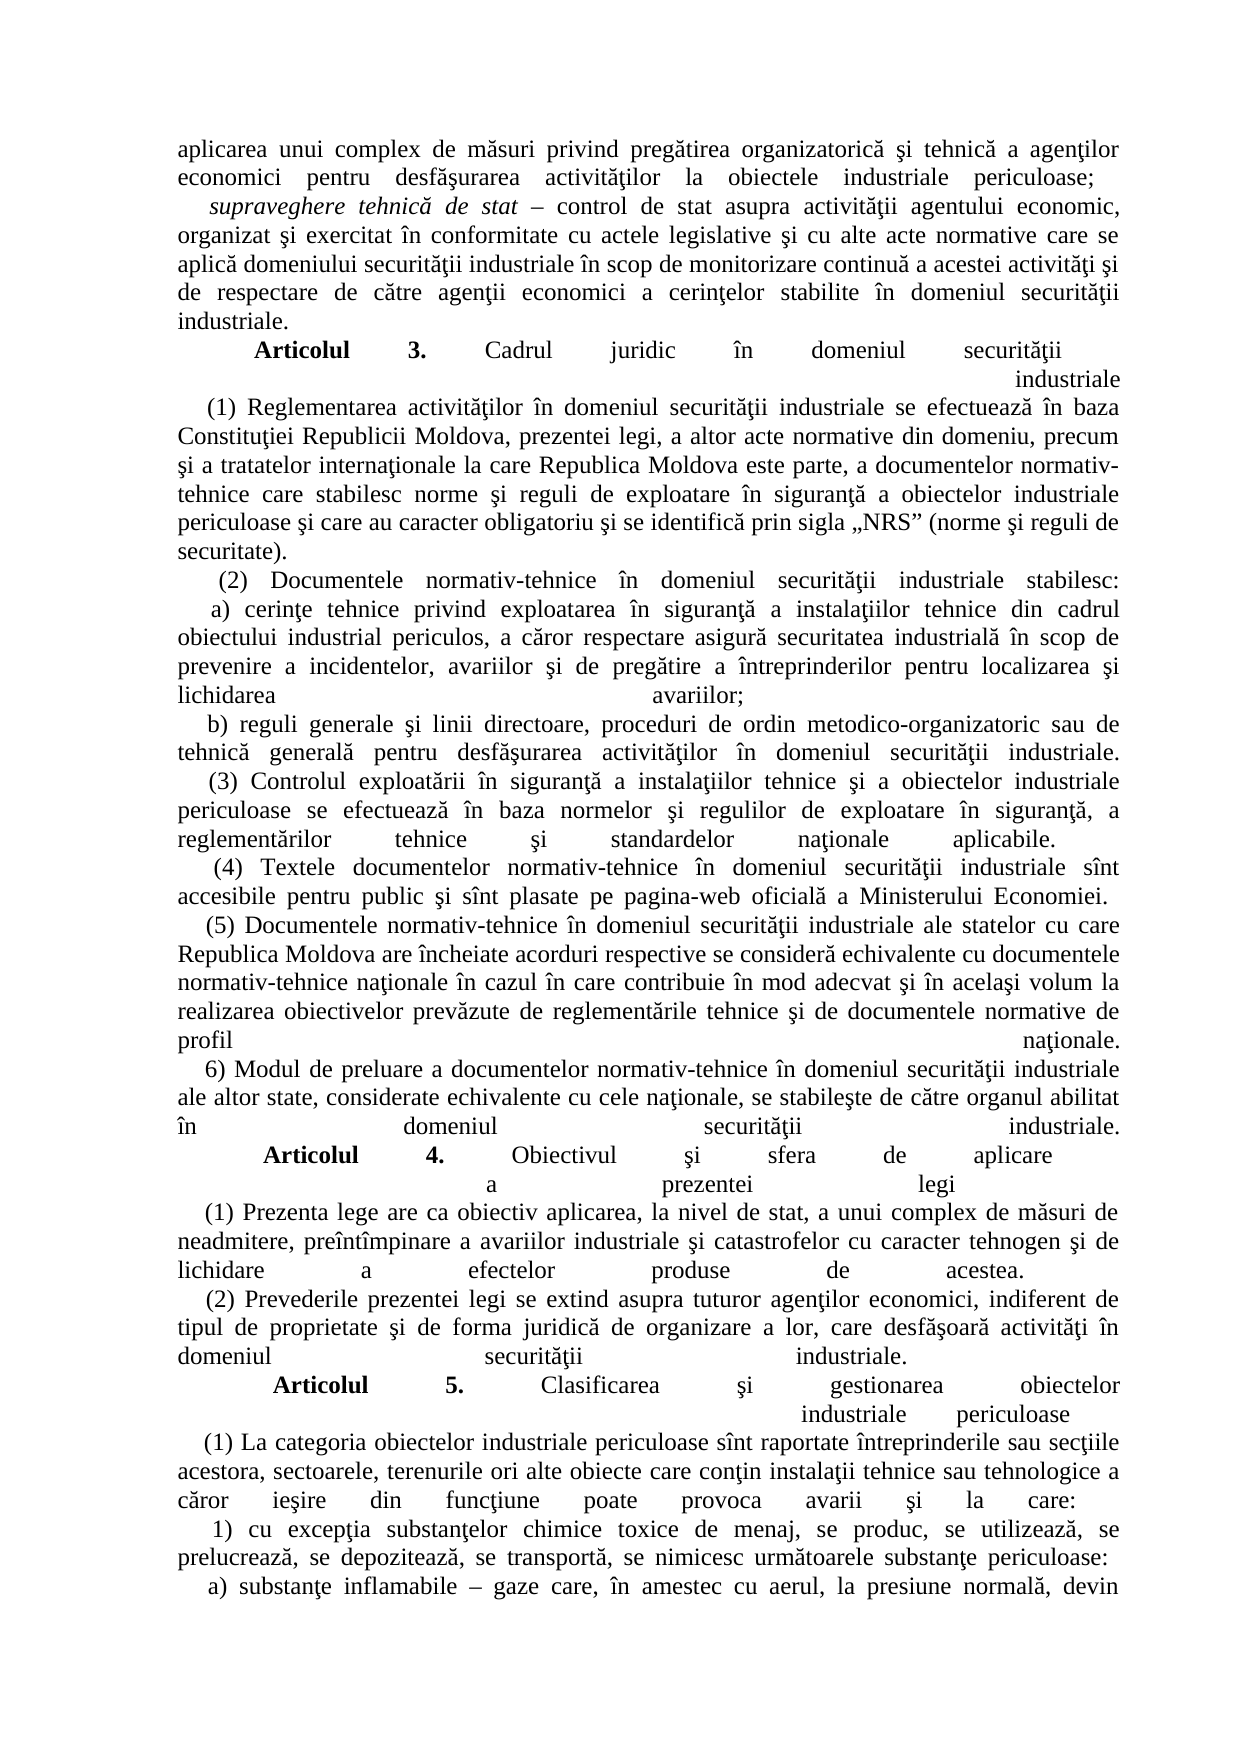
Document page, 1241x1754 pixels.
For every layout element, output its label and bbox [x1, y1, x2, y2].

table_cell [162, 118, 1136, 1616]
